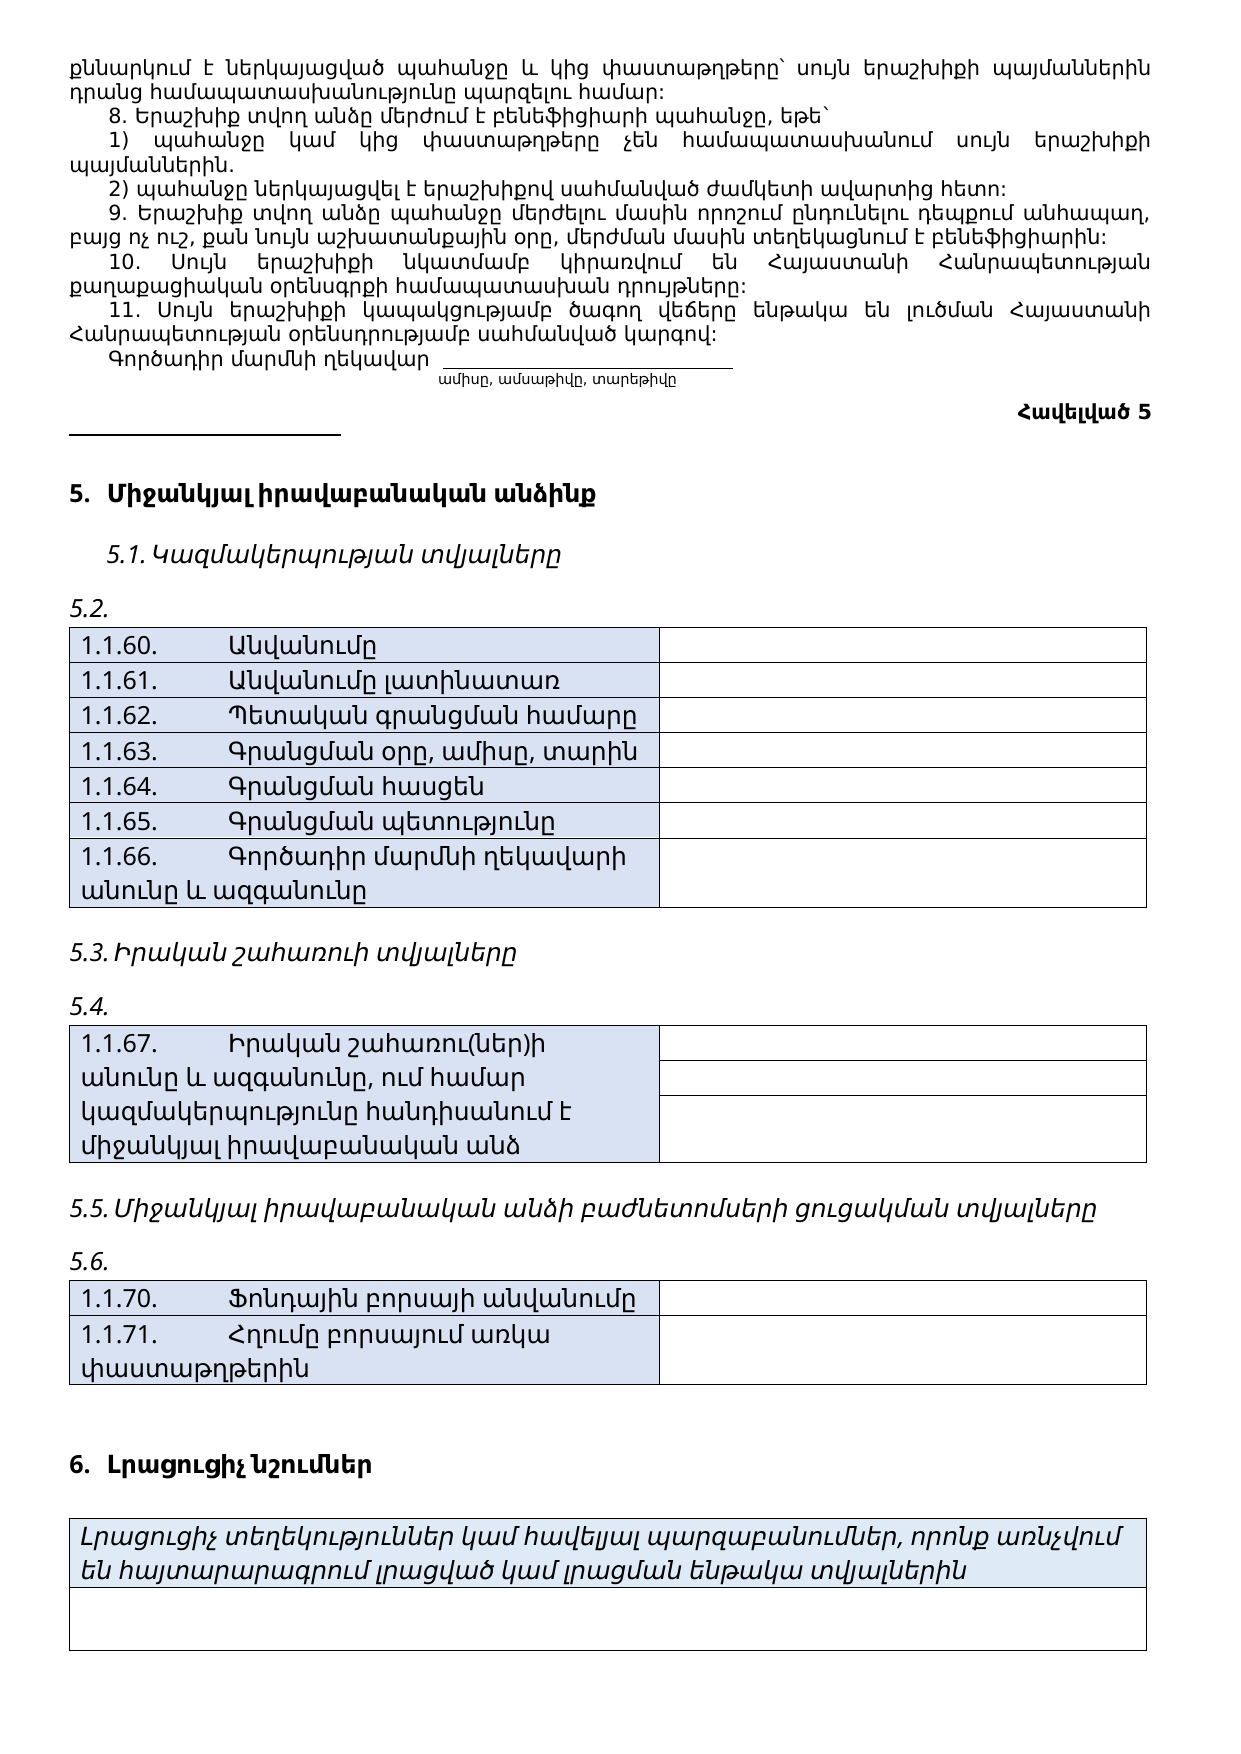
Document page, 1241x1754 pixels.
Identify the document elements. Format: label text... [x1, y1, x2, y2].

text 10. Սույն երաշխիքի նկատմամբ կիրառվում են Հայաստանի Հանրապետության քաղաքացիական օրենսգրքի համապատասխան դրույթները: [69, 250, 1152, 298]
text 1) պահանջը կամ կից փաստաթղթերը չեն համապատասխանում սույն երաշխիքի պայմաններին. [69, 128, 1152, 177]
text Հավելված 5 [69, 400, 1152, 424]
text 7. Երաշխիք տվող անձը բենեֆիցիարի կողմից ներկայացված պահանջը և կից փաստաթղթերը ստանալուց հետո առավելագույնը հինգ աշխատանքային օրվա ընթացքում քննարկում է ներկայացված պահանջը և կից փաստաթղթերը՝ սույն երաշխիքի պայմաններին դրանց համապատասխանությունը պարզելու համար: [69, 56, 1152, 104]
text 2) պահանջը ներկայացվել է երաշխիքով սահմանված ժամկետի ավարտից հետո: [69, 177, 1152, 201]
text Գործադիր մարմնի ղեկավար [69, 347, 1152, 371]
text 11. Սույն երաշխիքի կապակցությամբ ծագող վեճերը ենթակա են լուծման Հայաստանի Հանրապետության օրենսդրությամբ սահմանված կարգով: [69, 298, 1152, 347]
text ամիսը, ամսաթիվը, տարեթիվը [69, 371, 1152, 400]
text 9. Երաշխիք տվող անձը պահանջը մերժելու մասին որոշում ընդունելու դեպքում անհապաղ, բայց ոչ ուշ, քան նույն աշխատանքային օրը, մերժման մասին տեղեկացնում է բենեֆիցիարին: [69, 201, 1152, 250]
text 8. Երաշխիք տվող անձը մերժում է բենեֆիցիարի պահանջը, եթե` [69, 104, 1152, 128]
